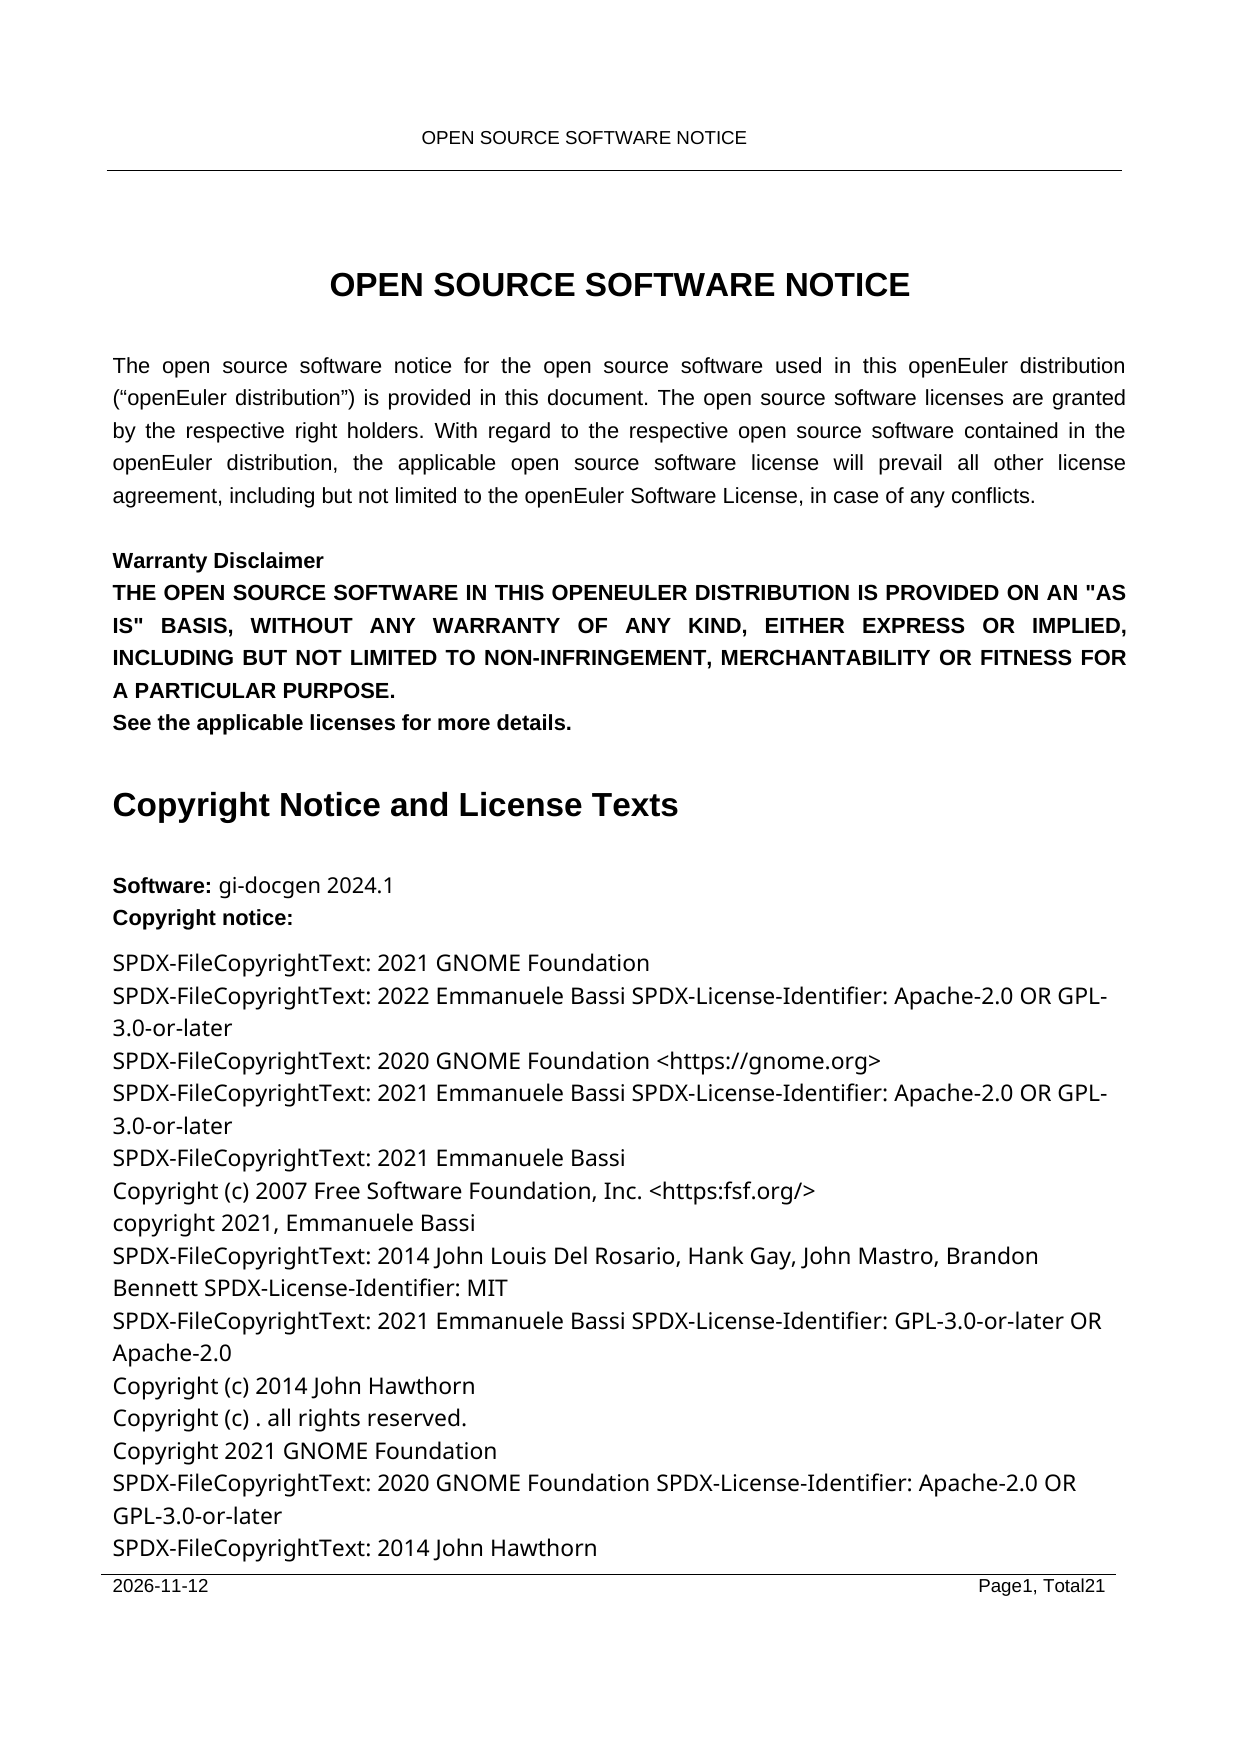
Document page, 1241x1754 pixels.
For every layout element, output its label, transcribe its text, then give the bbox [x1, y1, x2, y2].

text Copyright notice: [112, 901, 1128, 934]
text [112, 947, 1128, 1564]
text The open source software notice for the open source software used in this openEuler distribution (“openEuler distribution”) is provided in this document. The open source software licenses are granted by the respective right holders. With regard to the respective open source software contained in the openEuler distribution, the applicable open source software license will prevail all other license agreement, including but not limited to the openEuler Software License, in case of any conflicts. [112, 349, 1128, 511]
title Software: gi-docgen 2024.1 [112, 869, 1128, 901]
text Copyright Notice and License Texts [112, 771, 1128, 836]
text Warranty Disclaimer [112, 544, 1128, 576]
text OPEN SOURCE SOFTWARE NOTICE [112, 251, 1128, 316]
text THE OPEN SOURCE SOFTWARE IN THIS OPENEULER DISTRIBUTION IS PROVIDED ON AN "AS IS" BASIS, WITHOUT ANY WARRANTY OF ANY KIND, EITHER EXPRESS OR IMPLIED, INCLUDING BUT NOT LIMITED TO NON-INFRINGEMENT, MERCHANTABILITY OR FITNESS FOR A PARTICULAR PURPOSE. See the applicable licenses for more details. [112, 576, 1128, 739]
